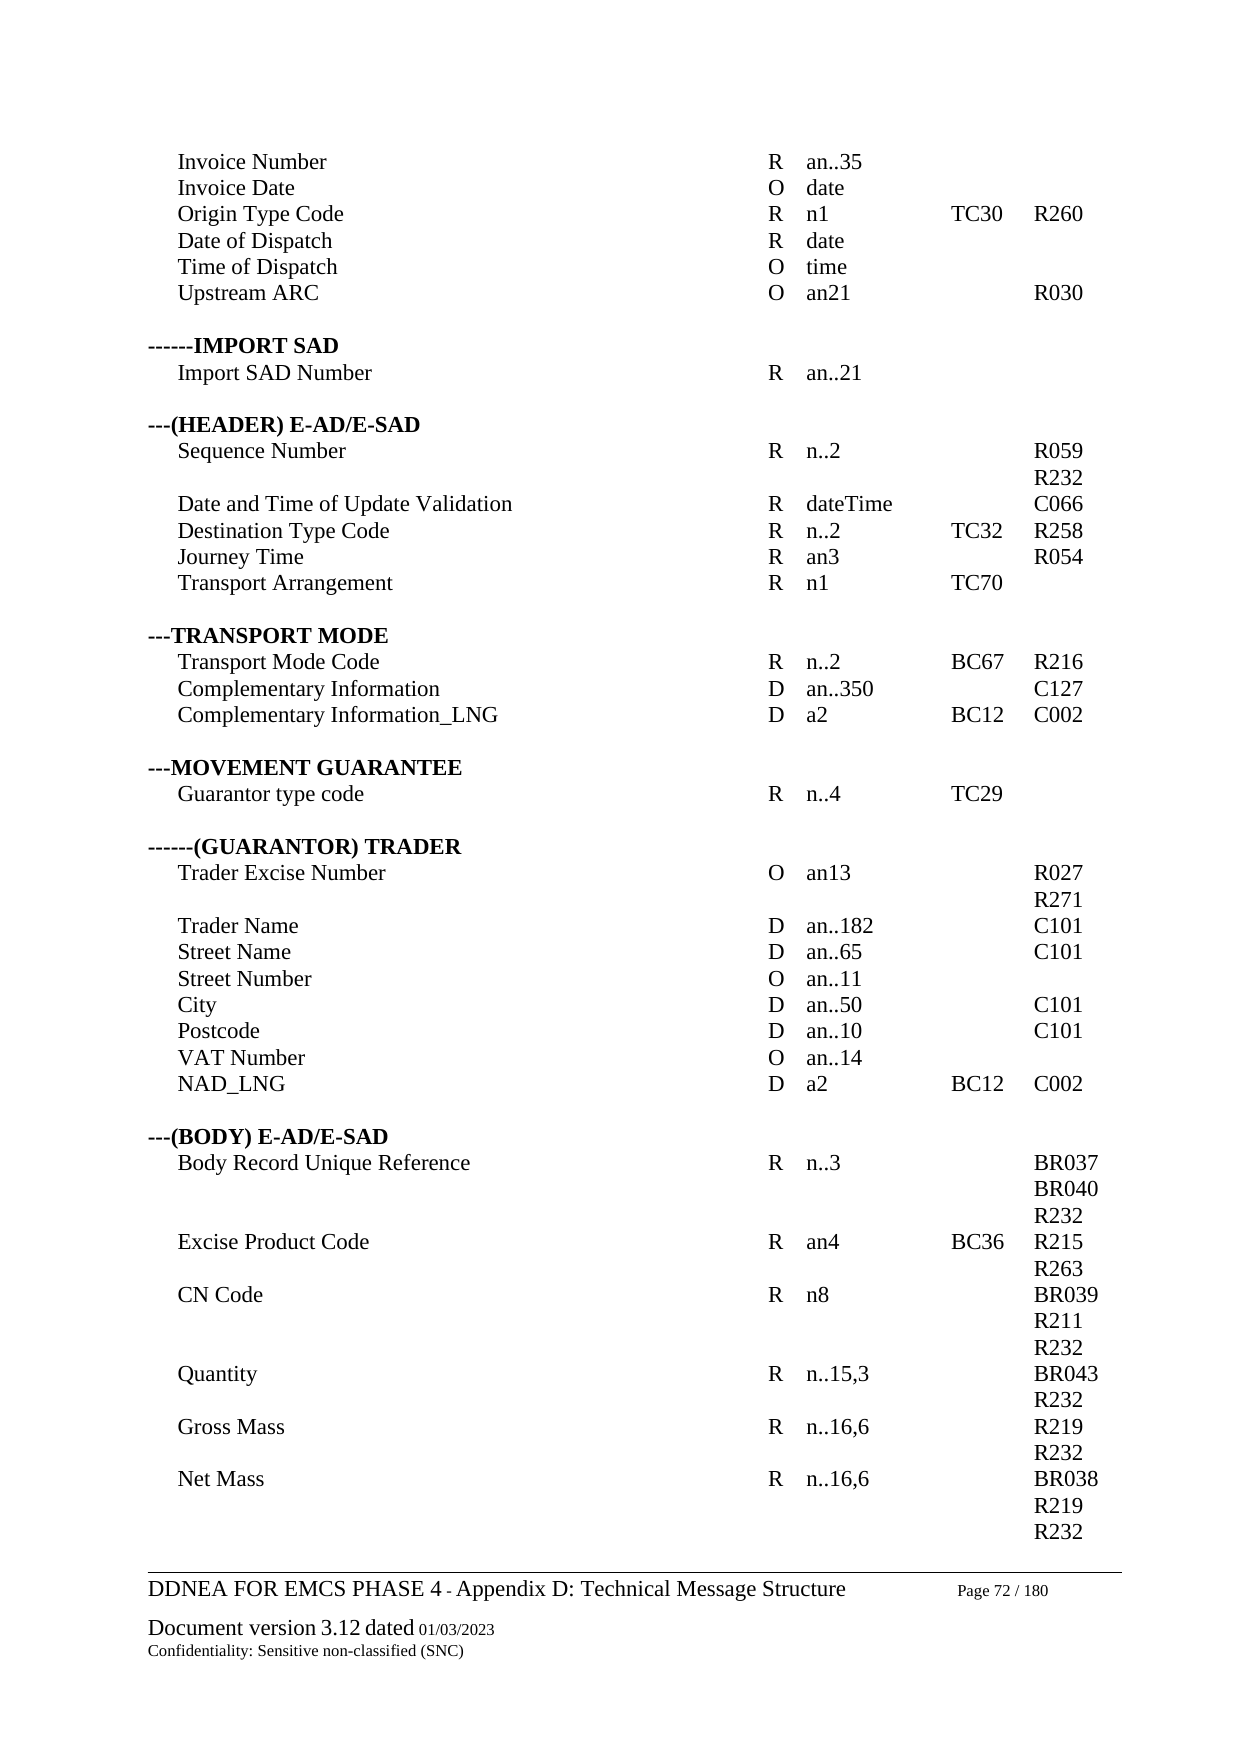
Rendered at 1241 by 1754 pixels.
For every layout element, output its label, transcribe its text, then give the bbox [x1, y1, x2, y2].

text Sequence Number R n..2 R059 [148, 438, 1122, 464]
text R271 [148, 886, 1122, 912]
text Trader Name D an..182 C101 [148, 912, 1122, 938]
text Complementary Information D an..350 C127 [148, 675, 1122, 701]
text ------(GUARANTOR) TRADER [148, 833, 1122, 859]
text R263 [148, 1254, 1122, 1281]
text R232 [148, 1386, 1122, 1413]
text R232 [148, 1518, 1122, 1544]
text NAD_LNG D a2 BC12 C002 [148, 1070, 1122, 1096]
text Trader Excise Number O an13 R027 [148, 859, 1122, 886]
text Journey Time R an3 R054 [148, 543, 1122, 569]
text Date and Time of Update Validation R dateTime C066 [148, 490, 1122, 517]
text Destination Type Code R n..2 TC32 R258 [148, 517, 1122, 543]
text Body Record Unique Reference R n..3 BR037 [148, 1149, 1122, 1176]
text ---TRANSPORT MODE [148, 622, 1122, 648]
text Street Number O an..11 [148, 965, 1122, 991]
text Street Name D an..65 C101 [148, 938, 1122, 965]
text R219 [148, 1492, 1122, 1518]
text City D an..50 C101 [148, 991, 1122, 1017]
text R232 [148, 1202, 1122, 1228]
text Quantity R n..15,3 BR043 [148, 1360, 1122, 1386]
text ------IMPORT SAD [148, 332, 1122, 358]
text Import SAD Number R an..21 [148, 358, 1122, 385]
text Guarantor type code R n..4 TC29 [148, 780, 1122, 807]
text Transport Arrangement R n1 TC70 [148, 569, 1122, 596]
text R232 [148, 464, 1122, 490]
text ---(BODY) E-AD/E-SAD [148, 1123, 1122, 1149]
text Transport Mode Code R n..2 BC67 R216 [148, 648, 1122, 675]
text Date of Dispatch R date [148, 227, 1122, 253]
text Invoice Date O date [148, 174, 1122, 200]
text Complementary Information_LNG D a2 BC12 C002 [148, 701, 1122, 727]
text ---MOVEMENT GUARANTEE [148, 754, 1122, 780]
text Excise Product Code R an4 BC36 R215 [148, 1228, 1122, 1254]
text Origin Type Code R n1 TC30 R260 [148, 200, 1122, 227]
text Upstream ARC O an21 R030 [148, 279, 1122, 306]
text Gross Mass R n..16,6 R219 [148, 1413, 1122, 1439]
text ---(HEADER) E-AD/E-SAD [148, 411, 1122, 438]
text BR040 [148, 1176, 1122, 1202]
text Invoice Number R an..35 [148, 148, 1122, 174]
text Postcode D an..10 C101 [148, 1017, 1122, 1044]
text Net Mass R n..16,6 BR038 [148, 1465, 1122, 1492]
text R211 [148, 1307, 1122, 1334]
text VAT Number O an..14 [148, 1044, 1122, 1070]
text Time of Dispatch O time [148, 253, 1122, 279]
text CN Code R n8 BR039 [148, 1281, 1122, 1307]
text R232 [148, 1439, 1122, 1465]
text R232 [148, 1334, 1122, 1360]
